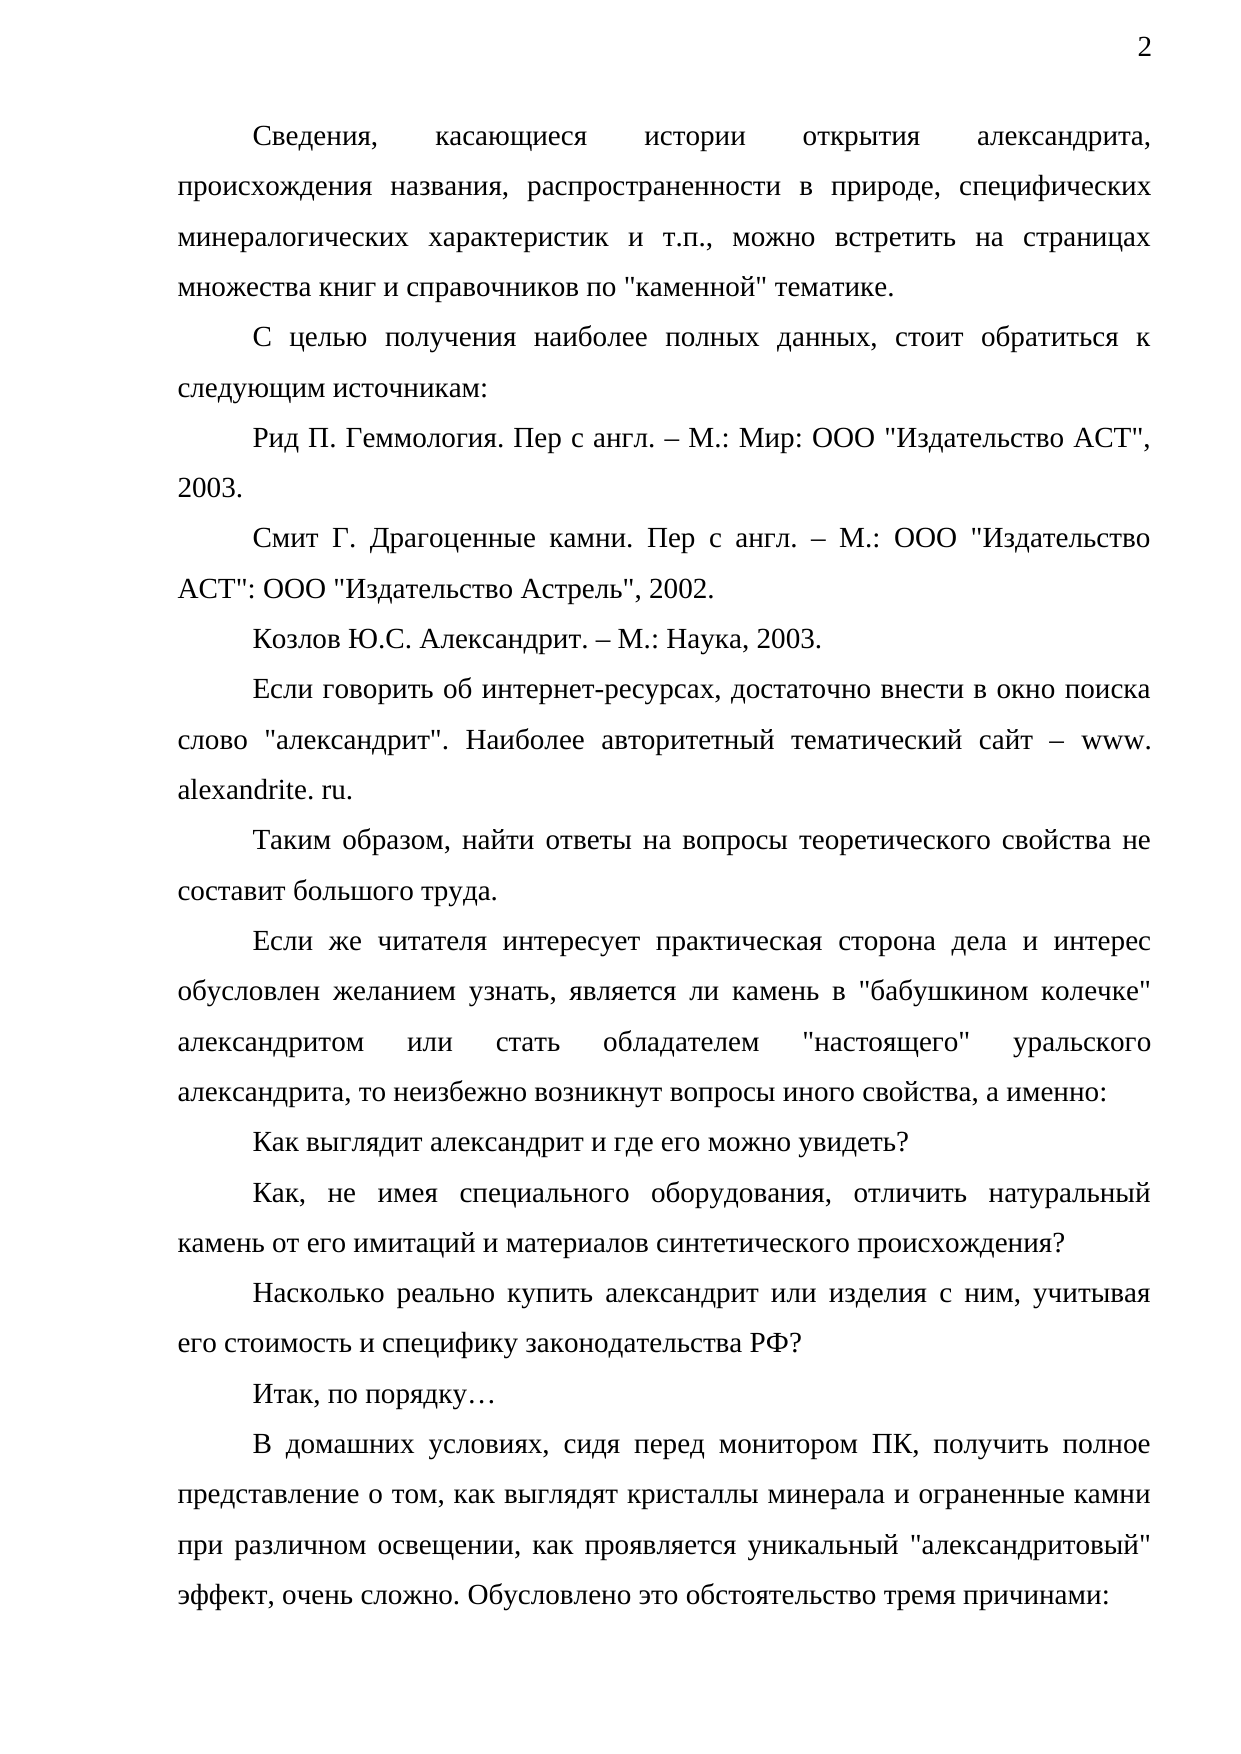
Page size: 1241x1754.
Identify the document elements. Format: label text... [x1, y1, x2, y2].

text Смит Г. Драгоценные камни. Пер с англ. – М.: ООО "Издательство АСТ": ООО "Издательство Астрель", 2002. [177, 521, 1152, 604]
text Если говорить об интернет-ресурсах, достаточно внести в окно поиска слово "александрит". Наиболее авторитетный тематический сайт – www. alexandrite. ru. [177, 672, 1152, 806]
text Насколько реально купить александрит или изделия с ним, учитывая его стоимость и специфику законодательства РФ? [177, 1275, 1152, 1359]
text Если же читателя интересует практическая сторона дела и интерес обусловлен желанием узнать, является ли камень в "бабушкином колечке" александритом или стать обладателем "настоящего" уральского александрита, то неизбежно возникнут вопросы иного свойства, а именно: [177, 923, 1152, 1108]
text Козлов Ю.С. Александрит. – М.: Наука, 2003. [177, 621, 1152, 655]
text С целью получения наиболее полных данных, стоит обратиться к следующим источникам: [177, 319, 1152, 403]
text Рид П. Геммология. Пер с англ. – М.: Мир: ООО "Издательство АСТ", 2003. [177, 420, 1152, 504]
text Как, не имея специального оборудования, отличить натуральный камень от его имитаций и материалов синтетического происхождения? [177, 1175, 1152, 1258]
text В домашних условиях, сидя перед монитором ПК, получить полное представление о том, как выглядят кристаллы минерала и ограненные камни при различном освещении, как проявляется уникальный "александритовый" эффект, очень сложно. Обусловлено это обстоятельство тремя причинами: [177, 1426, 1152, 1611]
text Как выглядит александрит и где его можно увидеть? [177, 1124, 1152, 1158]
text Итак, по порядку… [177, 1376, 1152, 1409]
text Сведения, касающиеся истории открытия александрита, происхождения названия, распространенности в природе, специфических минералогических характеристик и т.п., можно встретить на страницах множества книг и справочников по "каменной" тематике. [177, 118, 1152, 303]
text Таким образом, найти ответы на вопросы теоретического свойства не составит большого труда. [177, 822, 1152, 906]
